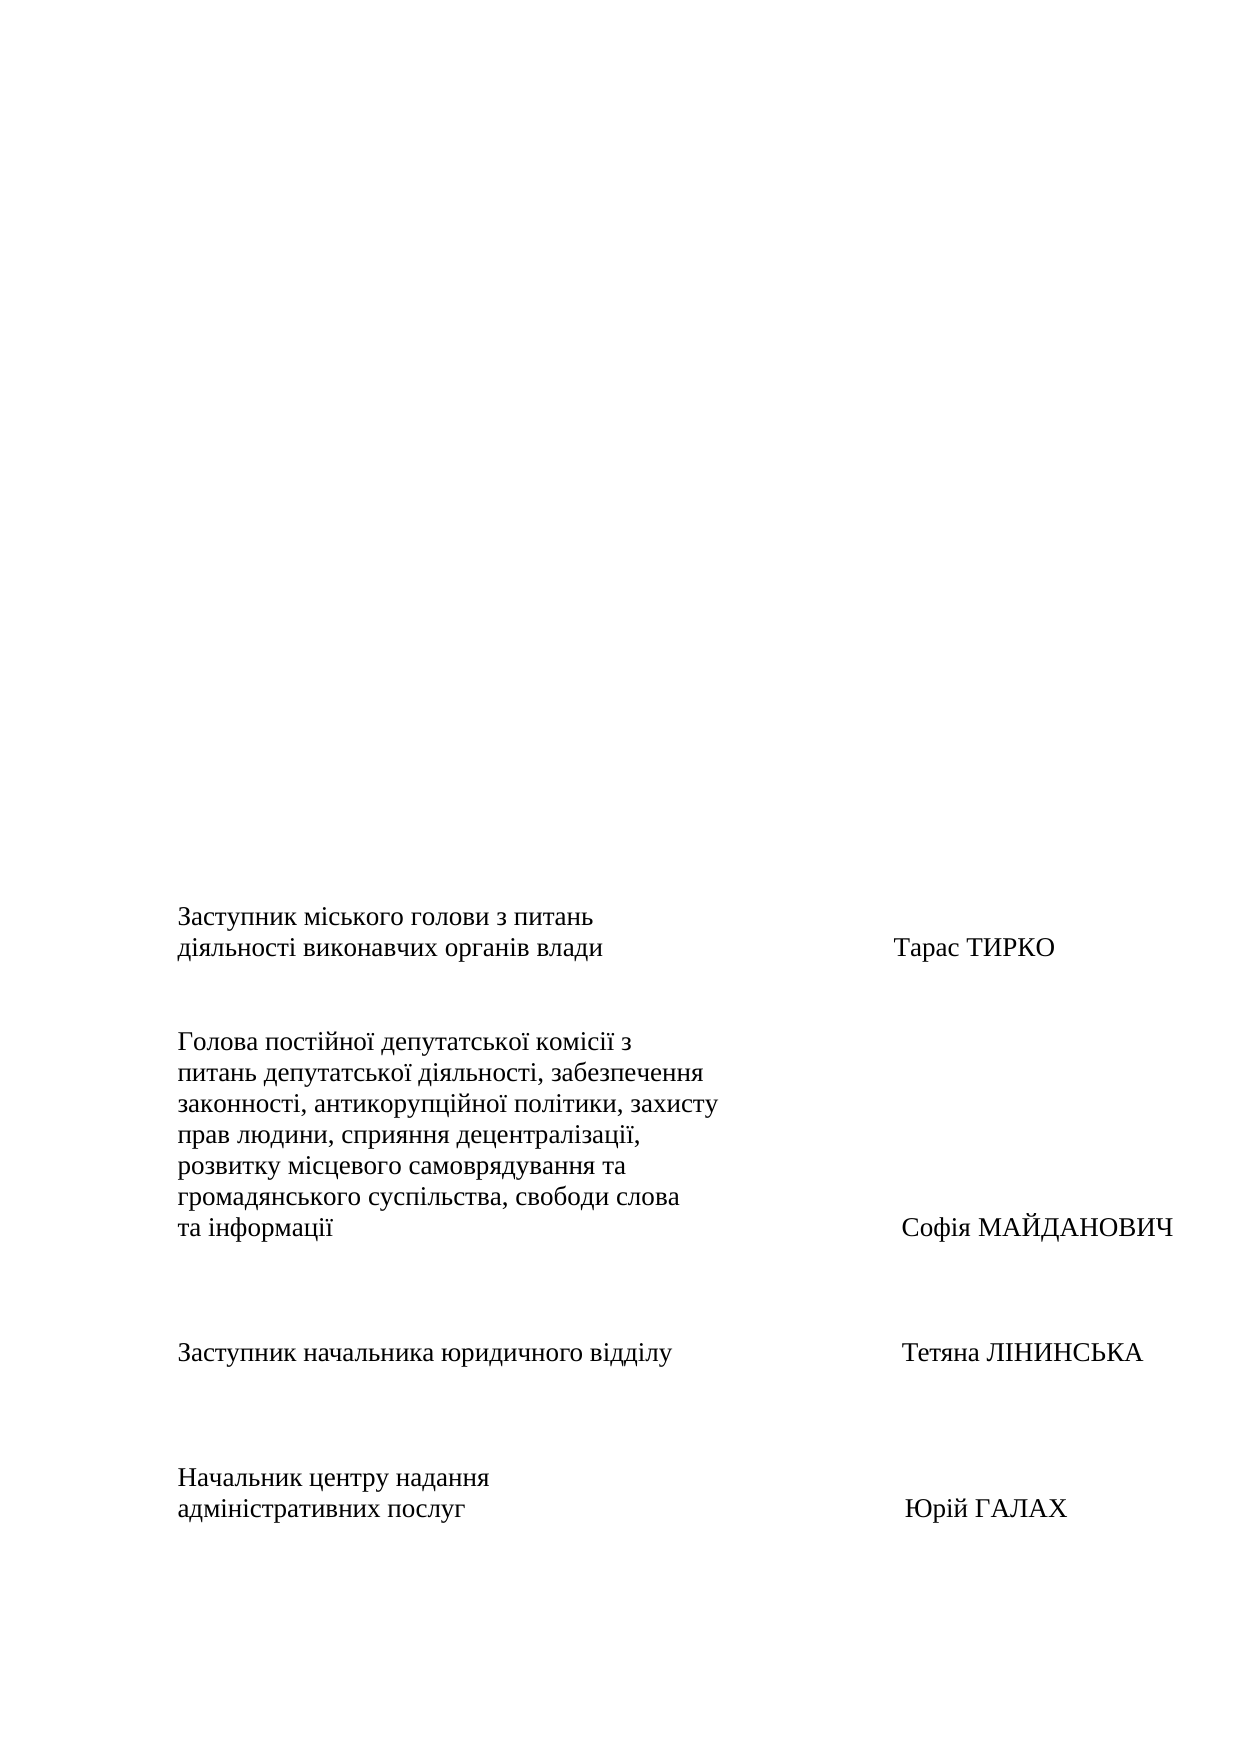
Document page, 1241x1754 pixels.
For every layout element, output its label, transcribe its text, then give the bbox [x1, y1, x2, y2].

text питань депутатської діяльності, забезпечення [177, 1056, 1183, 1087]
text адміністративних послуг Юрій ГАЛАХ [177, 1492, 1181, 1523]
text прав людини, сприяння децентралізації, [177, 1118, 1183, 1149]
text та інформації Софія МАЙДАНОВИЧ [177, 1211, 1183, 1243]
text розвитку місцевого самоврядування та [177, 1149, 1183, 1180]
text Голова постійної депутатської комісії з [177, 1024, 1183, 1056]
text громадянського суспільства, свободи слова [177, 1180, 1183, 1211]
text Заступник міського голови з питань [177, 900, 1181, 931]
text діяльності виконавчих органів влади Тарас ТИРКО [177, 931, 1181, 962]
text Заступник начальника юридичного відділу Тетяна ЛІНИНСЬКА [177, 1336, 1185, 1367]
text Начальник центру надання [177, 1461, 1181, 1492]
text законності, антикорупційної політики, захисту [177, 1087, 1183, 1118]
